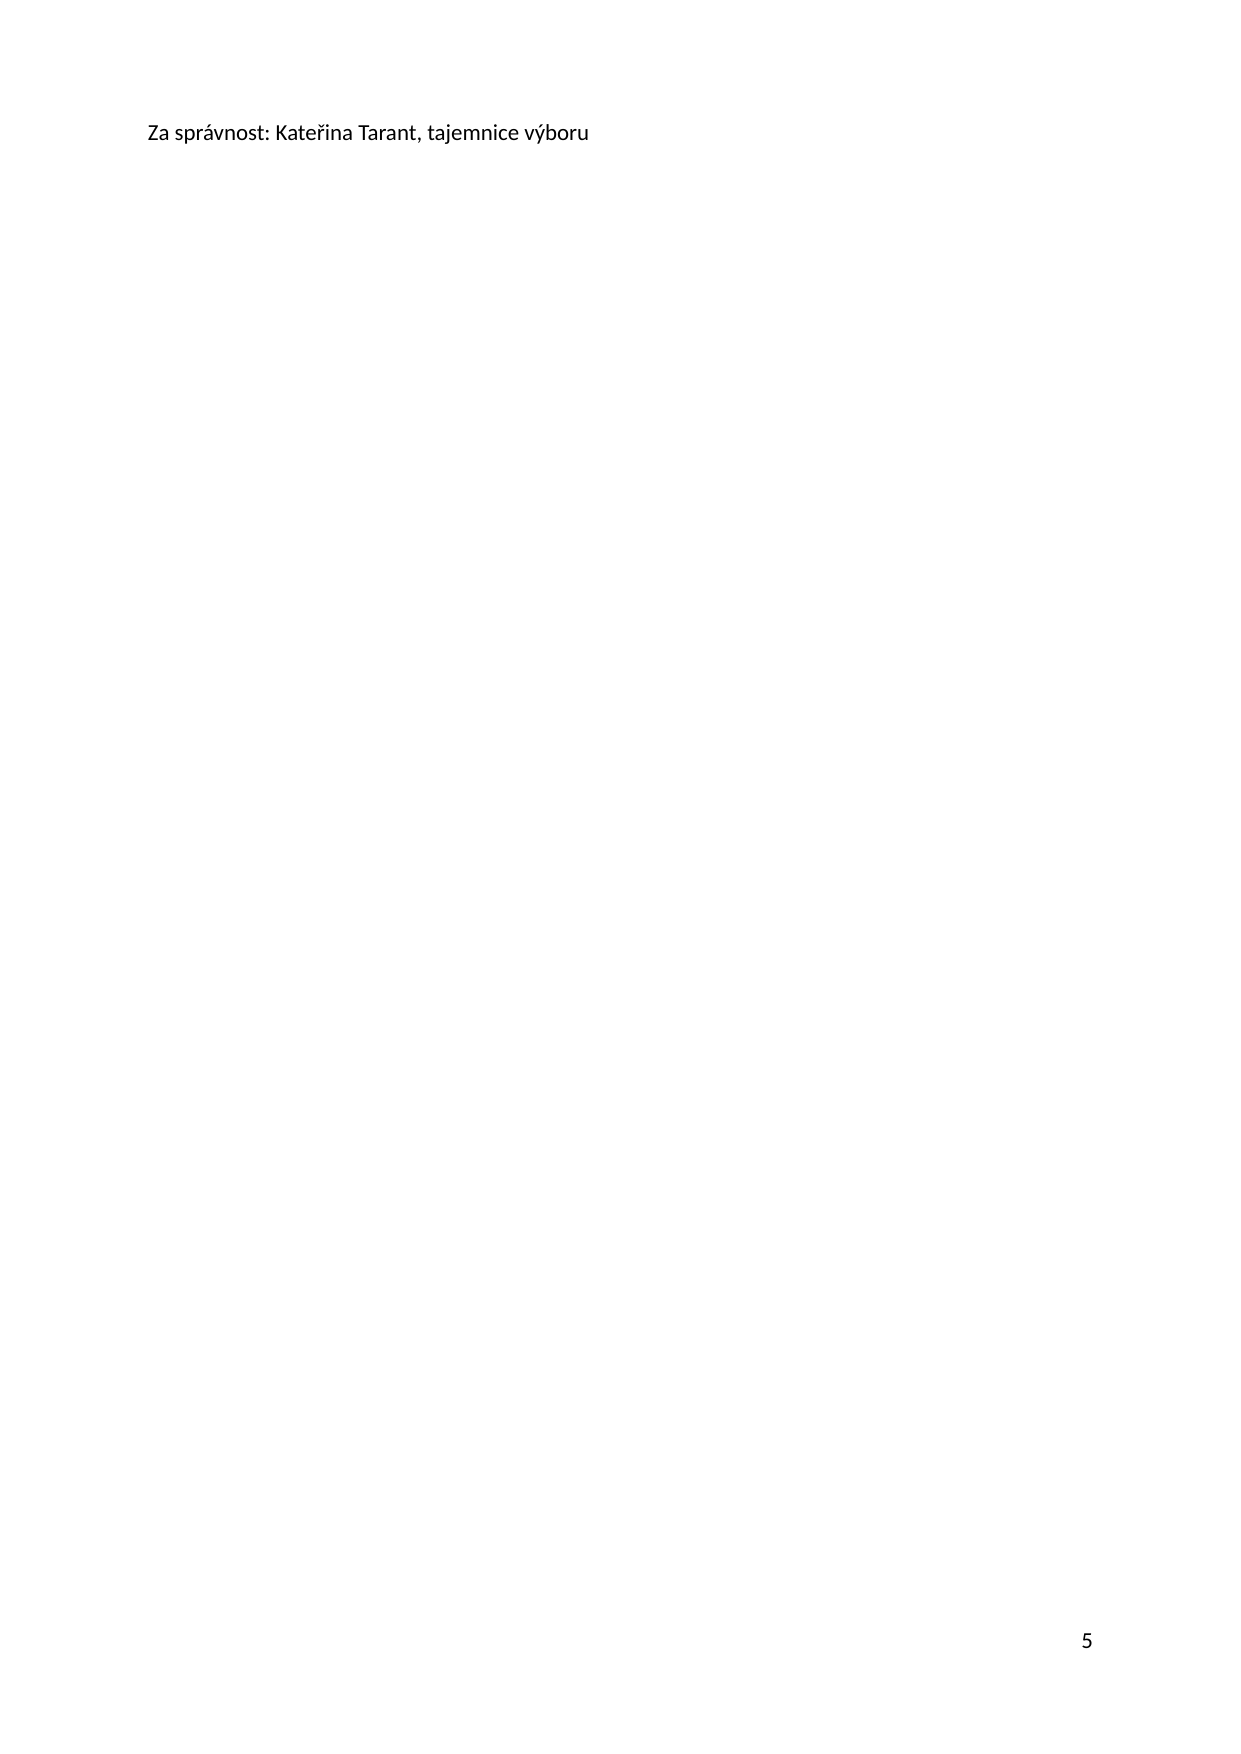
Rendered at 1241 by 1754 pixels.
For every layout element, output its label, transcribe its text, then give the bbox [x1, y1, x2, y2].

text Za správnost: Kateřina Tarant, tajemnice výboru [148, 118, 1093, 146]
